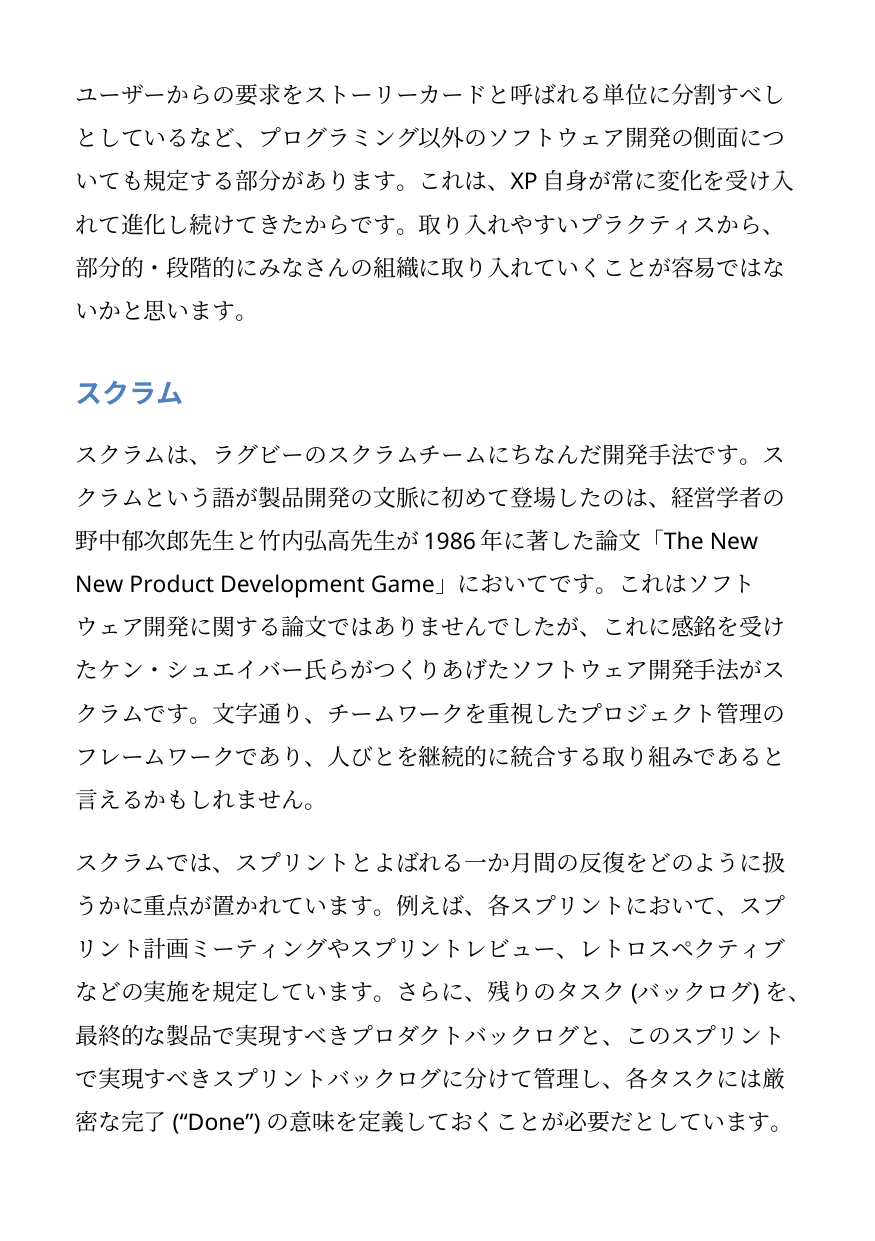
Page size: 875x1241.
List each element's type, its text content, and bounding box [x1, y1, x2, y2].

text スクラムは、ラグビーのスクラムチームにちなんだ開発手法です。スクラムという語が製品開発の文脈に初めて登場したのは、経営学者の野中郁次郎先生と竹内弘高先生が1986年に著した論文「The New New Product Development Game」においてです。これはソフトウェア開発に関する論文ではありませんでしたが、これに感銘を受けたケン・シュエイバー氏らがつくりあげたソフトウェア開発手法がスクラムです。文字通り、チームワークを重視したプロジェクト管理のフレームワークであり、人びとを継続的に統合する取り組みであると言えるかもしれません。 [75, 435, 799, 817]
subtitle スクラム [75, 354, 799, 429]
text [75, 75, 799, 328]
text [75, 843, 799, 1139]
